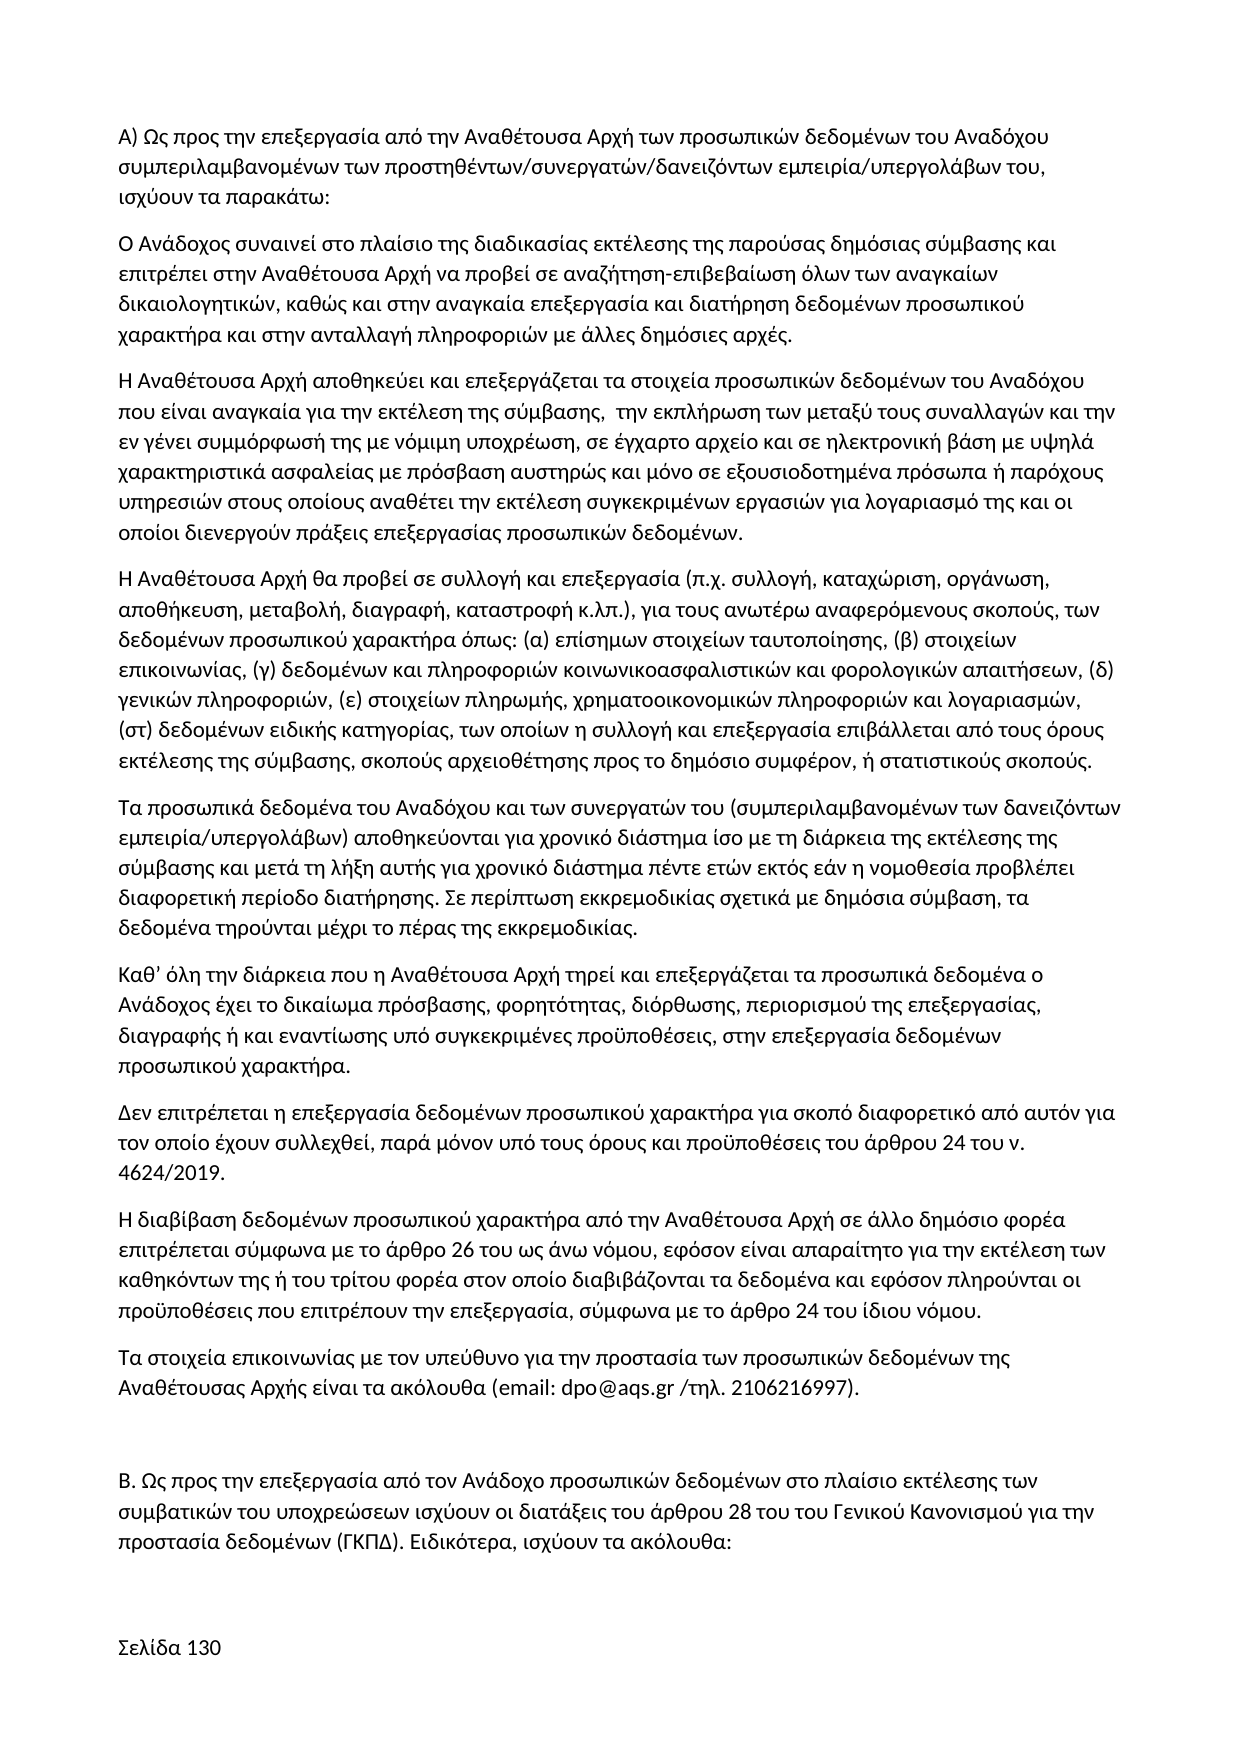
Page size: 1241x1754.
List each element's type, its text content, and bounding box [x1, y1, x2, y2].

text Καθ’ όλη την διάρκεια που η Αναθέτουσα Αρχή τηρεί και επεξεργάζεται τα προσωπικά δεδομένα ο Ανάδοχος έχει το δικαίωμα πρόσβασης, φορητότητας, διόρθωσης, περιορισμού της επεξεργασίας, διαγραφής ή και εναντίωσης υπό συγκεκριμένες προϋποθέσεις, στην επεξεργασία δεδομένων προσωπικού χαρακτήρα. [118, 960, 1122, 1079]
text Η διαβίβαση δεδομένων προσωπικού χαρακτήρα από την Αναθέτουσα Αρχή σε άλλο δημόσιο φορέα επιτρέπεται σύμφωνα με το άρθρο 26 του ως άνω νόμου, εφόσον είναι απαραίτητο για την εκτέλεση των καθηκόντων της ή του τρίτου φορέα στον οποίο διαβιβάζονται τα δεδομένα και εφόσον πληρούνται οι προϋποθέσεις που επιτρέπουν την επεξεργασία, σύμφωνα με το άρθρο 24 του ίδιου νόμου. [118, 1205, 1122, 1324]
text Ο Ανάδοχος συναινεί στο πλαίσιο της διαδικασίας εκτέλεσης της παρούσας δημόσιας σύμβασης και επιτρέπει στην Αναθέτουσα Αρχή να προβεί σε αναζήτηση-επιβεβαίωση όλων των αναγκαίων δικαιολογητικών, καθώς και στην αναγκαία επεξεργασία και διατήρηση δεδομένων προσωπικού χαρακτήρα και στην ανταλλαγή πληροφοριών με άλλες δημόσιες αρχές. [118, 229, 1122, 348]
text Η Αναθέτουσα Αρχή αποθηκεύει και επεξεργάζεται τα στοιχεία προσωπικών δεδομένων του Αναδόχου που είναι αναγκαία για την εκτέλεση της σύμβασης, την εκπλήρωση των μεταξύ τους συναλλαγών και την εν γένει συμμόρφωσή της με νόμιμη υποχρέωση, σε έγχαρτο αρχείο και σε ηλεκτρονική βάση με υψηλά χαρακτηριστικά ασφαλείας με πρόσβαση αυστηρώς και μόνο σε εξουσιοδοτημένα πρόσωπα ή παρόχους υπηρεσιών στους οποίους αναθέτει την εκτέλεση συγκεκριμένων εργασιών για λογαριασμό της και οι οποίοι διενεργούν πράξεις επεξεργασίας προσωπικών δεδομένων. [118, 367, 1122, 546]
text Α) Ως προς την επεξεργασία από την Αναθέτουσα Αρχή των προσωπικών δεδομένων του Αναδόχου συμπεριλαμβανομένων των προστηθέντων/συνεργατών/δανειζόντων εμπειρία/υπεργολάβων του, ισχύουν τα παρακάτω: [118, 122, 1122, 210]
text Η Αναθέτουσα Αρχή θα προβεί σε συλλογή και επεξεργασία (π.χ. συλλογή, καταχώριση, οργάνωση, αποθήκευση, μεταβολή, διαγραφή, καταστροφή κ.λπ.), για τους ανωτέρω αναφερόμενους σκοπούς, των δεδομένων προσωπικού χαρακτήρα όπως: (α) επίσημων στοιχείων ταυτοποίησης, (β) στοιχείων επικοινωνίας, (γ) δεδομένων και πληροφοριών κοινωνικοασφαλιστικών και φορολογικών απαιτήσεων, (δ) γενικών πληροφοριών, (ε) στοιχείων πληρωμής, χρηματοοικονομικών πληροφοριών και λογαριασμών, (στ) δεδομένων ειδικής κατηγορίας, των οποίων η συλλογή και επεξεργασία επιβάλλεται από τους όρους εκτέλεσης της σύμβασης, σκοπούς αρχειοθέτησης προς το δημόσιο συμφέρον, ή στατιστικούς σκοπούς. [118, 564, 1122, 774]
text Τα στοιχεία επικοινωνίας με τον υπεύθυνο για την προστασία των προσωπικών δεδομένων της Αναθέτουσας Αρχής είναι τα ακόλουθα (email: dpo@aqs.gr /τηλ. 2106216997). [118, 1343, 1122, 1401]
text Δεν επιτρέπεται η επεξεργασία δεδομένων προσωπικού χαρακτήρα για σκοπό διαφορετικό από αυτόν για τον οποίο έχουν συλλεχθεί, παρά μόνον υπό τους όρους και προϋποθέσεις του άρθρου 24 του ν. 4624/2019. [118, 1098, 1122, 1186]
text Τα προσωπικά δεδομένα του Αναδόχου και των συνεργατών του (συμπεριλαμβανομένων των δανειζόντων εμπειρία/υπεργολάβων) αποθηκεύονται για χρονικό διάστημα ίσο με τη διάρκεια της εκτέλεσης της σύμβασης και μετά τη λήξη αυτής για χρονικό διάστημα πέντε ετών εκτός εάν η νομοθεσία προβλέπει διαφορετική περίοδο διατήρησης. Σε περίπτωση εκκρεμοδικίας σχετικά με δημόσια σύμβαση, τα δεδομένα τηρούνται μέχρι το πέρας της εκκρεμοδικίας. [118, 793, 1122, 941]
text B. Ως προς την επεξεργασία από τον Ανάδοχο προσωπικών δεδομένων στο πλαίσιο εκτέλεσης των συμβατικών του υποχρεώσεων ισχύουν οι διατάξεις του άρθρου 28 του του Γενικού Κανονισμού για την προστασία δεδομένων (ΓΚΠΔ). Ειδικότερα, ισχύουν τα ακόλουθα: [118, 1467, 1122, 1555]
